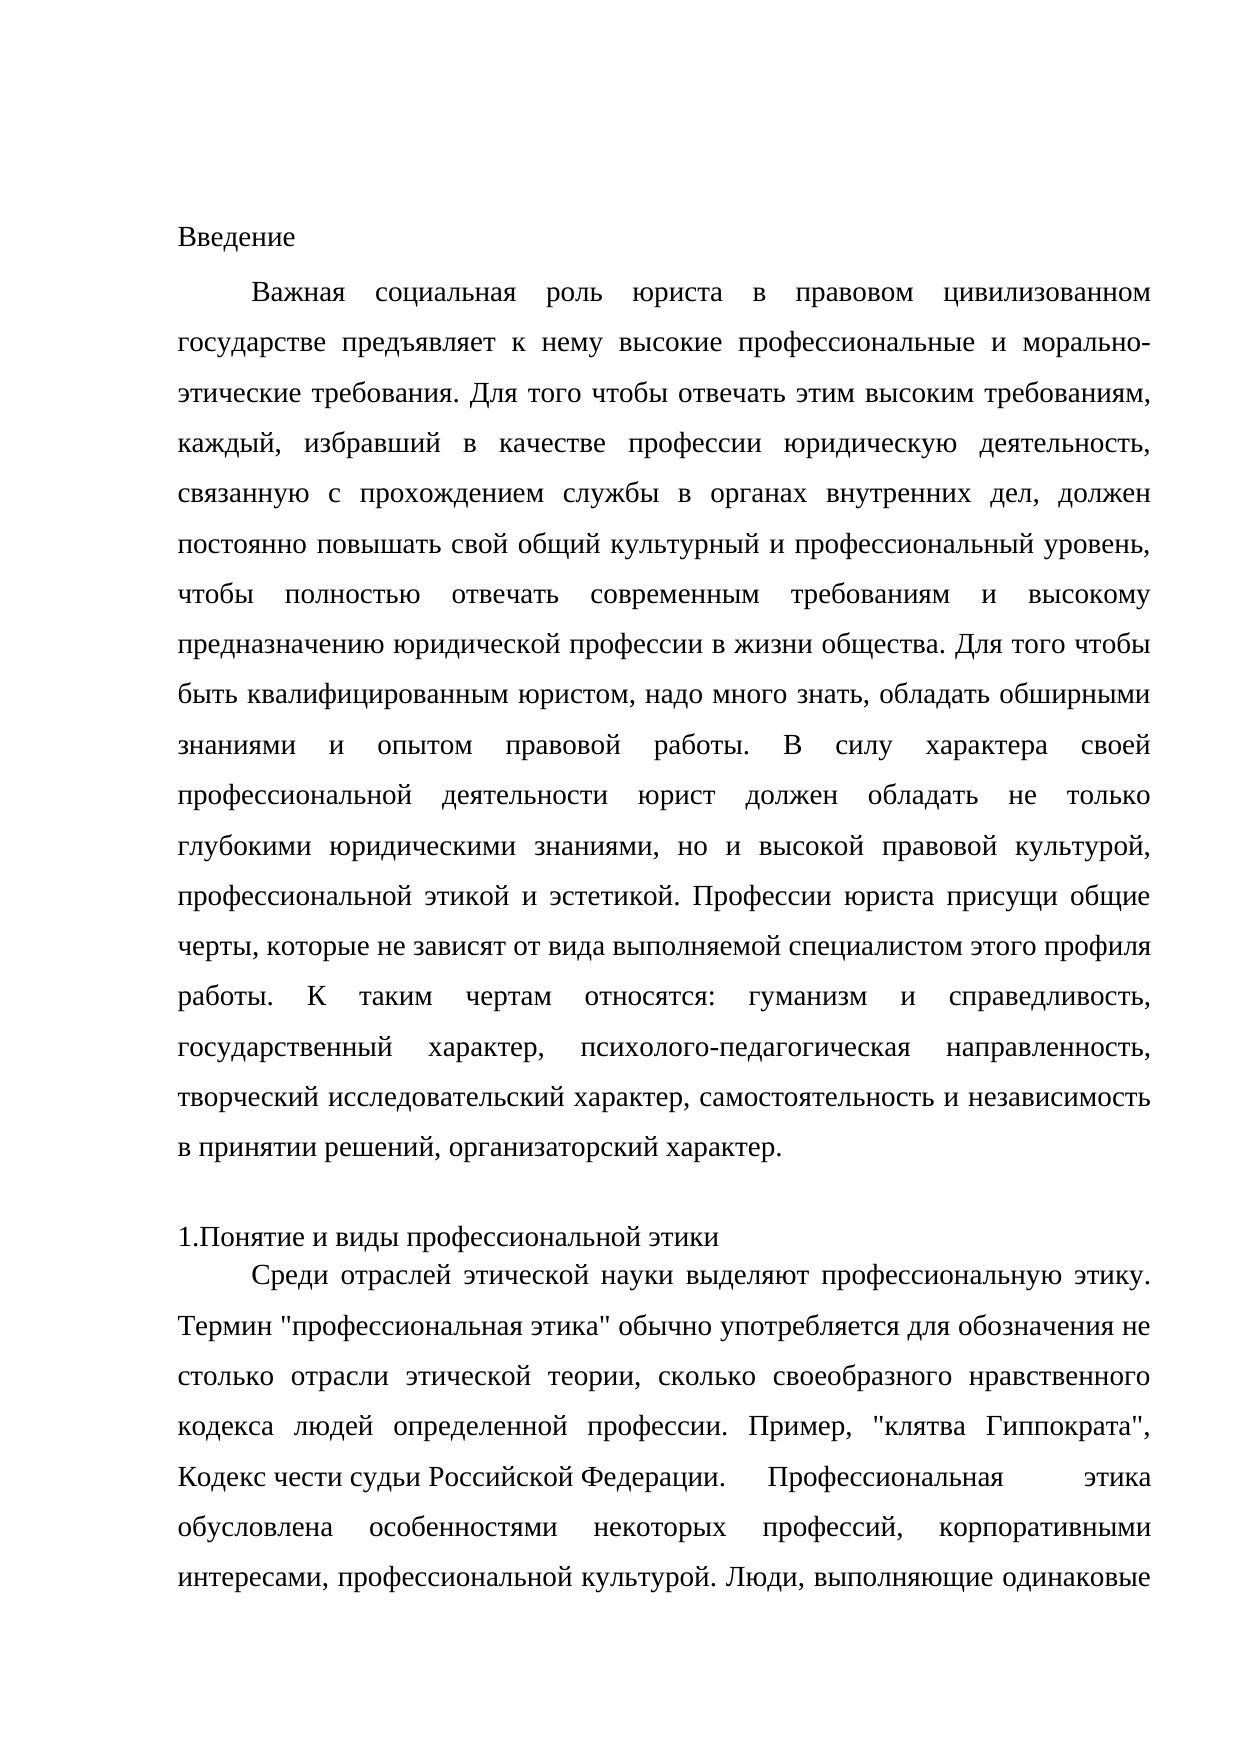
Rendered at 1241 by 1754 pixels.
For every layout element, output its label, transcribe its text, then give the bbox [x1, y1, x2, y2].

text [177, 1257, 1152, 1593]
text Введение [177, 219, 1152, 252]
text 1.Понятие и виды профессиональной этики [177, 1219, 1152, 1252]
text Важная социальная роль юриста в правовом цивилизованном государстве предъявляет к нему высокие профессиональные и морально-этические требования. Для того чтобы отвечать этим высоким требованиям, каждый, избравший в качестве профессии юридическую деятельность, связанную с прохождением службы в органах внутренних дел, должен постоянно повышать свой общий культурный и профессиональный уровень, чтобы полностью отвечать современным требованиям и высокому предназначению юридической профессии в жизни общества. Для того чтобы быть квалифицированным юристом, надо много знать, обладать обширными знаниями и опытом правовой работы. В силу характера своей профессиональной деятельности юрист должен обладать не только глубокими юридическими знаниями, но и высокой правовой культурой, профессиональной этикой и эстетикой. Профессии юриста присущи общие черты, которые не зависят от вида выполняемой специалистом этого профиля работы. К таким чертам относятся: гуманизм и справедливость, государственный характер, психолого-педагогическая направленность, творческий исследовательский характер, самостоятельность и независимость в принятии решений, организаторский характер. [177, 274, 1152, 1163]
